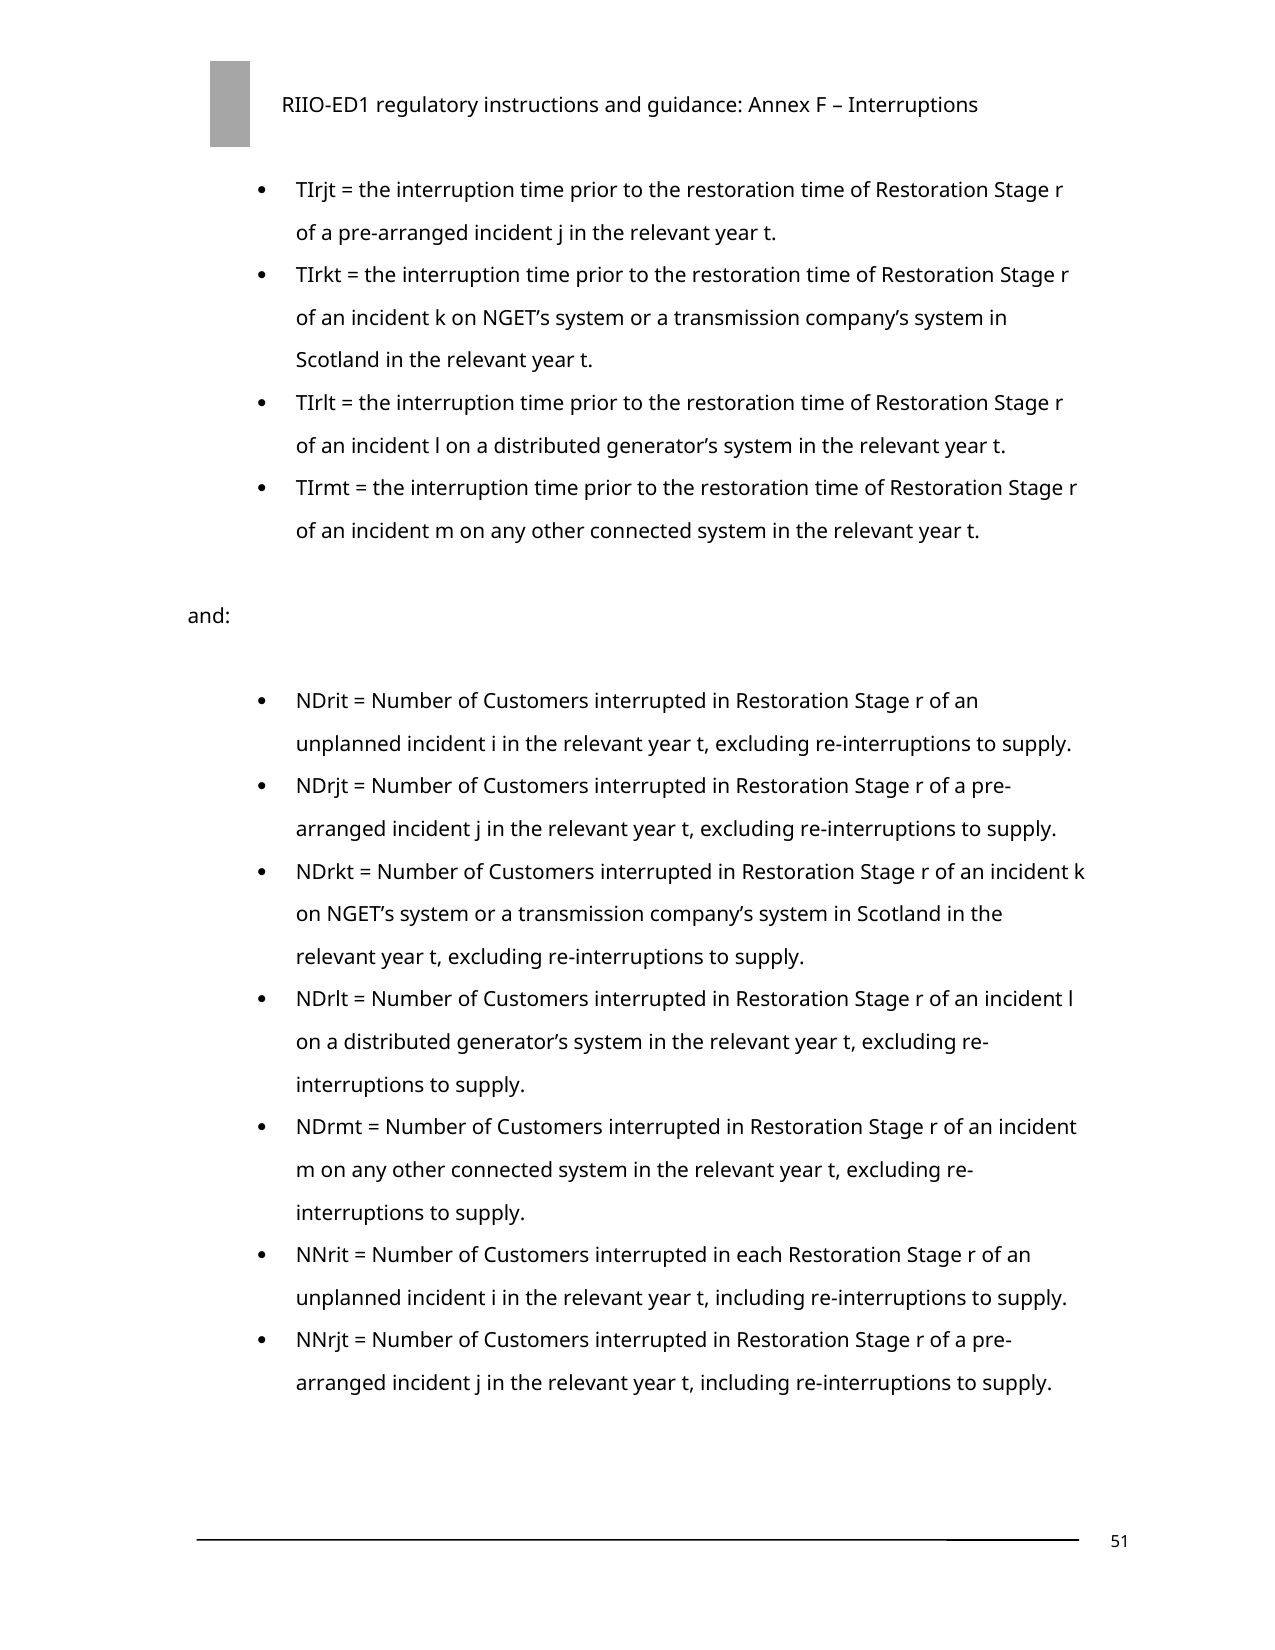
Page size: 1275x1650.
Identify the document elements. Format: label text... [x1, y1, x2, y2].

text TIrkt = the interruption time prior to the restoration time of Restoration Stage r of an incident k on NGET’s system or a transmission company’s system in Scotland in the relevant year t. [258, 260, 1088, 374]
text NDrjt = Number of Customers interrupted in Restoration Stage r of a pre-arranged incident j in the relevant year t, excluding re-interruptions to supply. [258, 772, 1088, 843]
text NDrkt = Number of Customers interrupted in Restoration Stage r of an incident k on NGET’s system or a transmission company’s system in Scotland in the relevant year t, excluding re-interruptions to supply. [258, 857, 1088, 970]
text TIrjt = the interruption time prior to the restoration time of Restoration Stage r of a pre-arranged incident j in the relevant year t. [258, 175, 1088, 246]
text NNrit = Number of Customers interrupted in each Restoration Stage r of an unplanned incident i in the relevant year t, including re-interruptions to supply. [258, 1240, 1088, 1311]
text and: [187, 601, 1088, 629]
text NDrmt = Number of Customers interrupted in Restoration Stage r of an incident m on any other connected system in the relevant year t, excluding re-interruptions to supply. [258, 1112, 1088, 1226]
text NNrjt = Number of Customers interrupted in Restoration Stage r of a pre-arranged incident j in the relevant year t, including re-interruptions to supply. [258, 1325, 1088, 1396]
text TIrlt = the interruption time prior to the restoration time of Restoration Stage r of an incident l on a distributed generator’s system in the relevant year t. [258, 388, 1088, 459]
text TIrmt = the interruption time prior to the restoration time of Restoration Stage r of an incident m on any other connected system in the relevant year t. [258, 473, 1088, 544]
text NDrit = Number of Customers interrupted in Restoration Stage r of an unplanned incident i in the relevant year t, excluding re-interruptions to supply. [258, 686, 1088, 757]
text NDrlt = Number of Customers interrupted in Restoration Stage r of an incident l on a distributed generator’s system in the relevant year t, excluding re-interruptions to supply. [258, 984, 1088, 1098]
